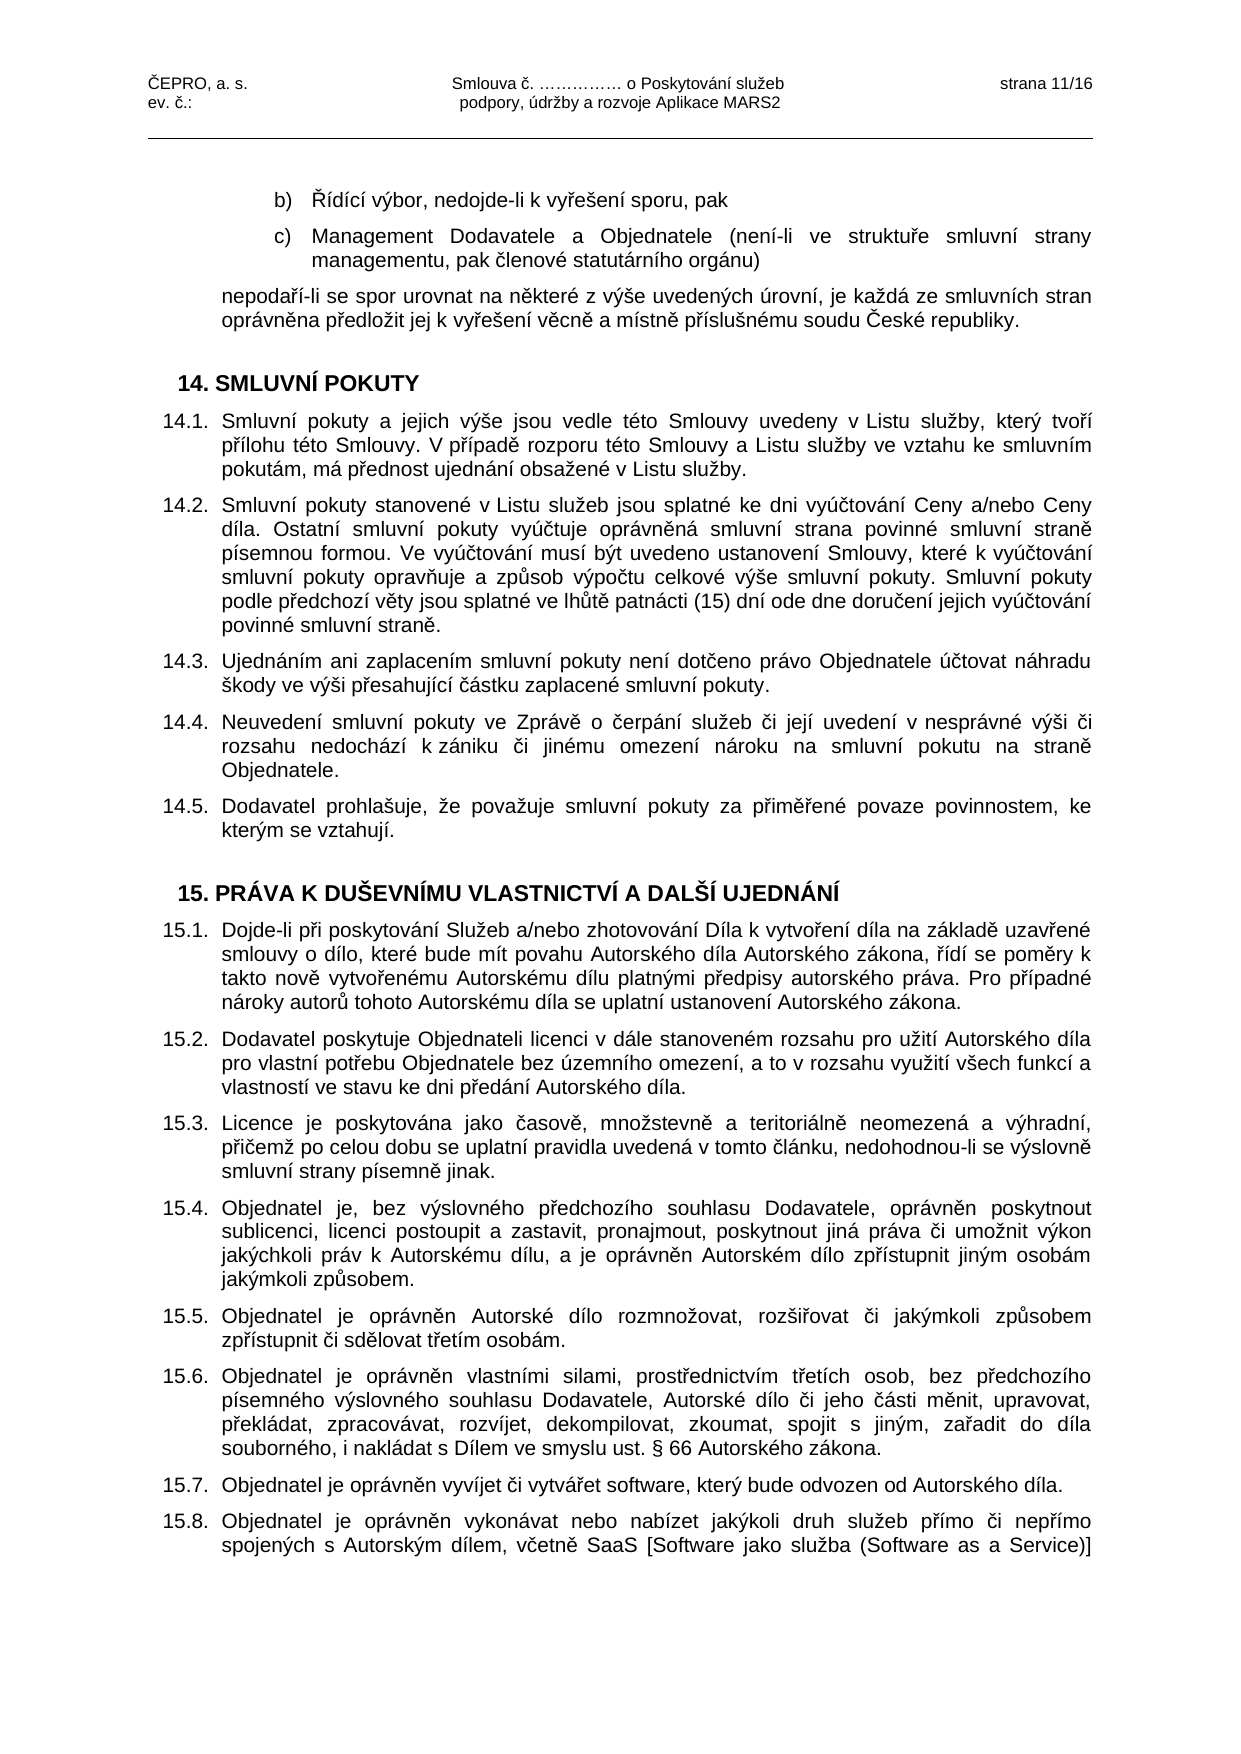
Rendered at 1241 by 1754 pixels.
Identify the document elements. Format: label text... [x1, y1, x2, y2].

subtitle SMLUVNÍ POKUTY [177, 370, 1093, 396]
text Ujednáním ani zaplacením smluvní pokuty není dotčeno právo Objednatele účtovat náhradu škody ve výši přesahující částku zaplacené smluvní pokuty. [162, 649, 1093, 697]
text Objednatel je oprávněn vyvíjet či vytvářet software, který bude odvozen od Autorského díla. [162, 1472, 1093, 1496]
list Řídící výbor, nedojde-li k vyřešení sporu, pak [274, 187, 1093, 211]
text Dojde-li při poskytování Služeb a/nebo zhotovování Díla k vytvoření díla na základě uzavřené smlouvy o dílo, které bude mít povahu Autorského díla Autorského zákona, řídí se poměry k takto nově vytvořenému Autorskému dílu platnými předpisy autorského práva. Pro případné nároky autorů tohoto Autorskému díla se uplatní ustanovení Autorského zákona. [162, 918, 1093, 1014]
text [162, 1509, 1093, 1557]
subtitle PRÁVA K DUŠEVNÍMU VLASTNICTVÍ A DALŠÍ UJEDNÁNÍ [177, 879, 1093, 906]
text Dodavatel poskytuje Objednateli licenci v dále stanoveném rozsahu pro užití Autorského díla pro vlastní potřebu Objednatele bez územního omezení, a to v rozsahu využití všech funkcí a vlastností ve stavu ke dni předání Autorského díla. [162, 1027, 1093, 1098]
text Neuvedení smluvní pokuty ve Zprávě o čerpání služeb či její uvedení v nesprávné výši či rozsahu nedochází k zániku či jinému omezení nároku na smluvní pokutu na straně Objednatele. [162, 710, 1093, 782]
list Management Dodavatele a Objednatele (není-li ve struktuře smluvní strany managementu, pak členové statutárního orgánu) [274, 224, 1093, 272]
text Objednatel je, bez výslovného předchozího souhlasu Dodavatele, oprávněn poskytnout sublicenci, licenci postoupit a zastavit, pronajmout, poskytnout jiná práva či umožnit výkon jakýchkoli práv k Autorskému dílu, a je oprávněn Autorském dílo zpřístupnit jiným osobám jakýmkoli způsobem. [162, 1195, 1093, 1291]
list nepodaří-li se spor urovnat na některé z výše uvedených úrovní, je každá ze smluvních stran oprávněna předložit jej k vyřešení věcně a místně příslušnému soudu České republiky. [221, 284, 1093, 332]
text Licence je poskytována jako časově, množstevně a teritoriálně neomezená a výhradní, přičemž po celou dobu se uplatní pravidla uvedená v tomto článku, nedohodnou-li se výslovně smluvní strany písemně jinak. [162, 1111, 1093, 1183]
text Smluvní pokuty stanovené v Listu služeb jsou splatné ke dni vyúčtování Ceny a/nebo Ceny díla. Ostatní smluvní pokuty vyúčtuje oprávněná smluvní strana povinné smluvní straně písemnou formou. Ve vyúčtování musí být uvedeno ustanovení Smlouvy, které k vyúčtování smluvní pokuty opravňuje a způsob výpočtu celkové výše smluvní pokuty. Smluvní pokuty podle předchozí věty jsou splatné ve lhůtě patnácti (15) dní ode dne doručení jejich vyúčtování povinné smluvní straně. [162, 493, 1093, 637]
text Objednatel je oprávněn Autorské dílo rozmnožovat, rozšiřovat či jakýmkoli způsobem zpřístupnit či sdělovat třetím osobám. [162, 1304, 1093, 1352]
text Dodavatel prohlašuje, že považuje smluvní pokuty za přiměřené povaze povinnostem, ke kterým se vztahují. [162, 794, 1093, 842]
text Objednatel je oprávněn vlastními silami, prostřednictvím třetích osob, bez předchozího písemného výslovného souhlasu Dodavatele, Autorské dílo či jeho části měnit, upravovat, překládat, zpracovávat, rozvíjet, dekompilovat, zkoumat, spojit s jiným, zařadit do díla souborného, i nakládat s Dílem ve smyslu ust. § 66 Autorského zákona. [162, 1364, 1093, 1460]
text Smluvní pokuty a jejich výše jsou vedle této Smlouvy uvedeny v Listu služby, který tvoří přílohu této Smlouvy. V případě rozporu této Smlouvy a Listu služby ve vztahu ke smluvním pokutám, má přednost ujednání obsažené v Listu služby. [162, 409, 1093, 481]
